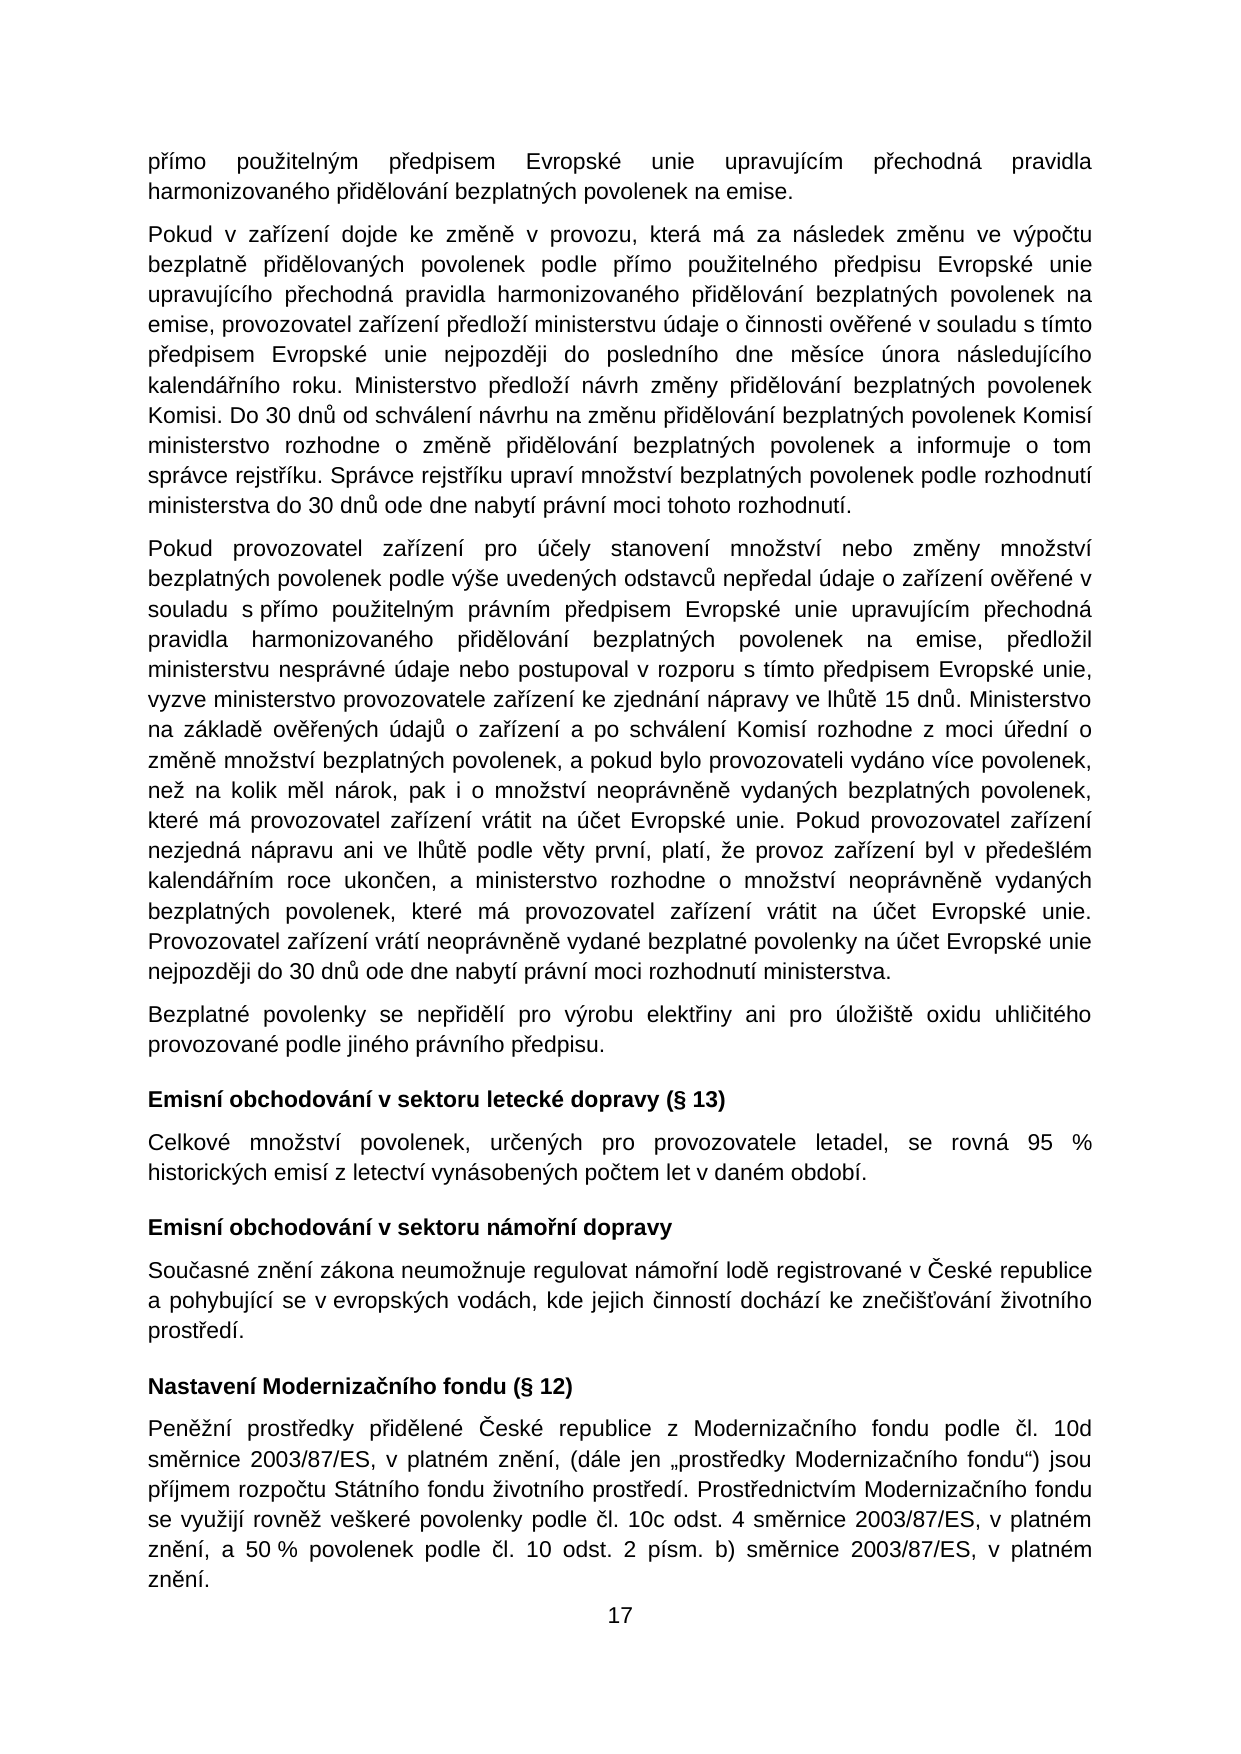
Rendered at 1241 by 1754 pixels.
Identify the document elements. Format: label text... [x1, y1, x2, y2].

text Emisní obchodování v sektoru námořní dopravy [148, 1214, 1093, 1241]
text Celkové množství povolenek, určených pro provozovatele letadel, se rovná 95 % historických emisí z letectví vynásobených počtem let v daném období. [148, 1129, 1093, 1185]
text Peněžní prostředky přidělené České republice z Modernizačního fondu podle čl. 10d směrnice 2003/87/ES, v platném znění, (dále jen „prostředky Modernizačního fondu“) jsou příjmem rozpočtu Státního fondu životního prostředí. Prostřednictvím Modernizačního fondu se využijí rovněž veškeré povolenky podle čl. 10c odst. 4 směrnice 2003/87/ES, v platném znění, a 50 % povolenek podle čl. 10 odst. 2 písm. b) směrnice 2003/87/ES, v platném znění. [148, 1415, 1093, 1593]
text Bezplatné povolenky se nepřidělí pro výrobu elektřiny ani pro úložiště oxidu uhličitého provozované podle jiného právního předpisu. [148, 1001, 1093, 1057]
text Nastavení Modernizačního fondu (§ 12) [148, 1373, 1093, 1399]
text Pokud provozovatel zařízení pro účely stanovení množství nebo změny množství bezplatných povolenek podle výše uvedených odstavců nepředal údaje o zařízení ověřené v souladu s přímo použitelným právním předpisem Evropské unie upravujícím přechodná pravidla harmonizovaného přidělování bezplatných povolenek na emise, předložil ministerstvu nesprávné údaje nebo postupoval v rozporu s tímto předpisem Evropské unie, vyzve ministerstvo provozovatele zařízení ke zjednání nápravy ve lhůtě 15 dnů. Ministerstvo na základě ověřených údajů o zařízení a po schválení Komisí rozhodne z moci úřední o změně množství bezplatných povolenek, a pokud bylo provozovateli vydáno více povolenek, než na kolik měl nárok, pak i o množství neoprávněně vydaných bezplatných povolenek, které má provozovatel zařízení vrátit na účet Evropské unie. Pokud provozovatel zařízení nezjedná nápravu ani ve lhůtě podle věty první, platí, že provoz zařízení byl v předešlém kalendářním roce ukončen, a ministerstvo rozhodne o množství neoprávněně vydaných bezplatných povolenek, které má provozovatel zařízení vrátit na účet Evropské unie. Provozovatel zařízení vrátí neoprávněně vydané bezplatné povolenky na účet Evropské unie nejpozději do 30 dnů ode dne nabytí právní moci rozhodnutí ministerstva. [148, 535, 1093, 984]
text Současné znění zákona neumožnuje regulovat námořní lodě registrované v České republice a pohybující se v evropských vodách, kde jejich činností dochází ke znečišťování životního prostředí. [148, 1257, 1093, 1344]
text Pokud v zařízení dojde ke změně v provozu, která má za následek změnu ve výpočtu bezplatně přidělovaných povolenek podle přímo použitelného předpisu Evropské unie upravujícího přechodná pravidla harmonizovaného přidělování bezplatných povolenek na emise, provozovatel zařízení předloží ministerstvu údaje o činnosti ověřené v souladu s tímto předpisem Evropské unie nejpozději do posledního dne měsíce února následujícího kalendářního roku. Ministerstvo předloží návrh změny přidělování bezplatných povolenek Komisi. Do 30 dnů od schválení návrhu na změnu přidělování bezplatných povolenek Komisí ministerstvo rozhodne o změně přidělování bezplatných povolenek a informuje o tom správce rejstříku. Správce rejstříku upraví množství bezplatných povolenek podle rozhodnutí ministerstva do 30 dnů ode dne nabytí právní moci tohoto rozhodnutí. [148, 221, 1093, 519]
text Emisní obchodování v sektoru letecké dopravy (§ 13) [148, 1086, 1093, 1112]
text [148, 148, 1093, 204]
